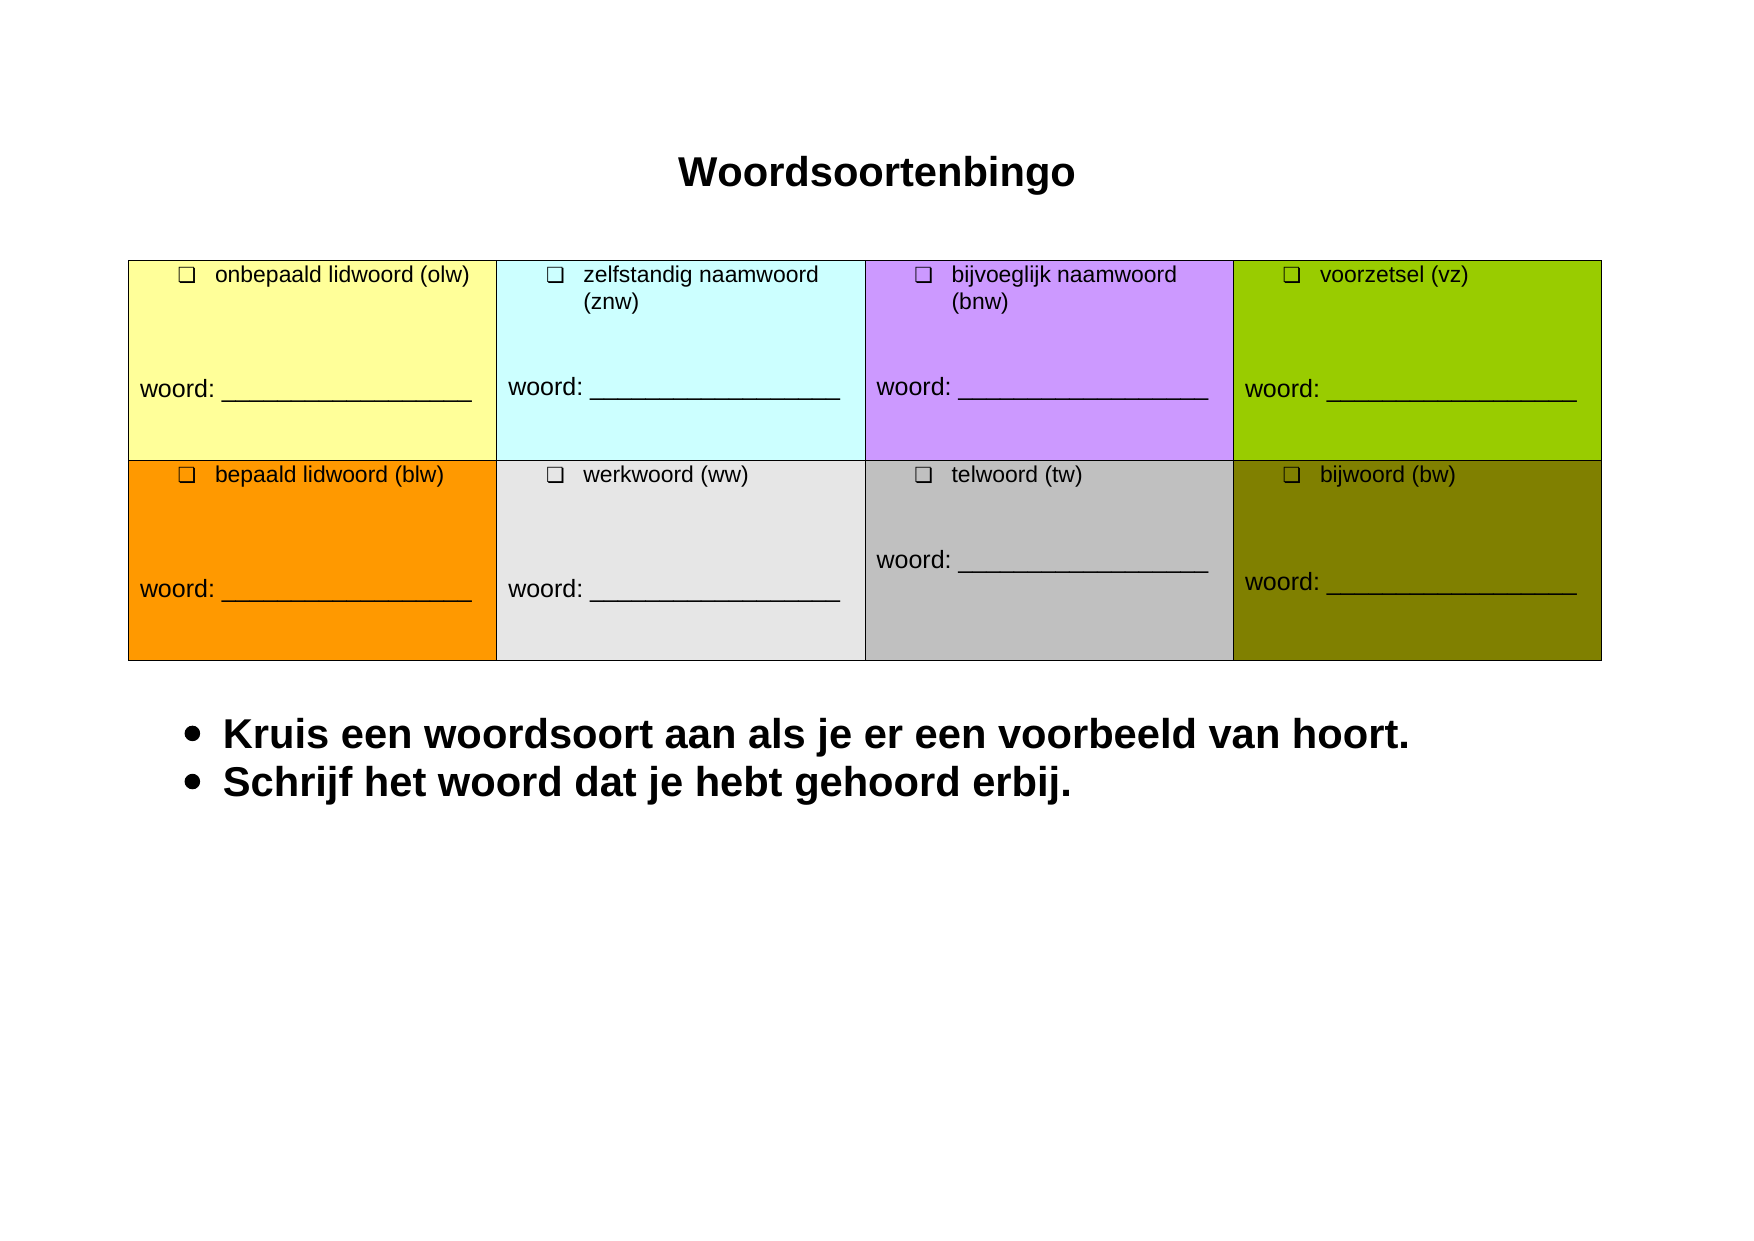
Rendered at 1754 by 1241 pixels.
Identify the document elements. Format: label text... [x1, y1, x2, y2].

list Schrijf het woord dat je hebt gehoord erbij. [185, 757, 1606, 805]
table_header onbepaald lidwoord (olw) woord: __________________ [129, 261, 496, 460]
table_header bijvoeglijk naamwoord (bnw) woord: __________________ [866, 261, 1233, 460]
table_cell bepaald lidwoord (blw) woord: __________________ [129, 461, 496, 660]
table_cell bijwoord (bw) woord: __________________ [1234, 461, 1601, 660]
table_header voorzetsel (vz) woord: __________________ [1234, 261, 1601, 460]
table_cell telwoord (tw) woord: __________________ [866, 461, 1233, 660]
table_header zelfstandig naamwoord (znw) woord: __________________ [497, 261, 865, 460]
list Kruis een woordsoort aan als je er een voorbeeld van hoort. [185, 709, 1606, 757]
text Woordsoortenbingo [148, 148, 1606, 196]
table_cell werkwoord (ww) woord: __________________ [497, 461, 865, 660]
